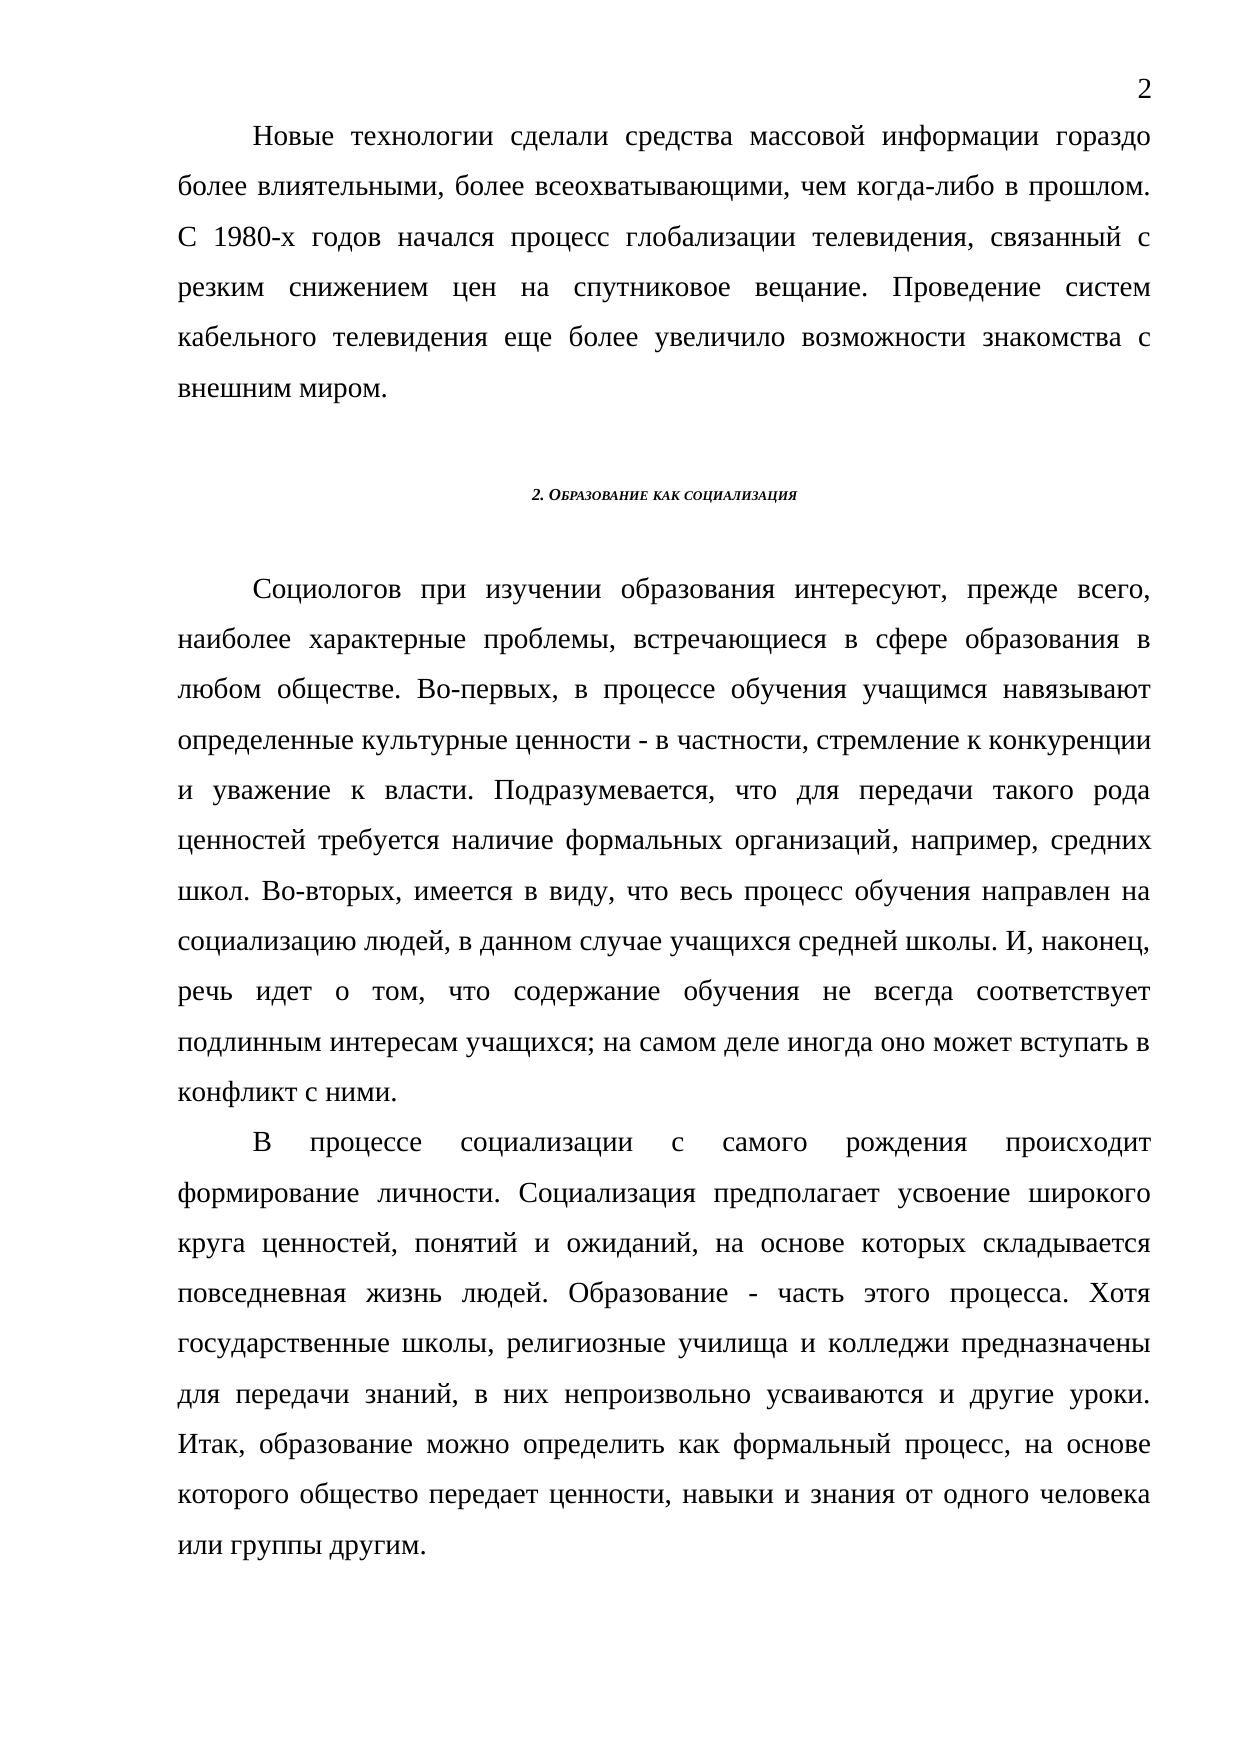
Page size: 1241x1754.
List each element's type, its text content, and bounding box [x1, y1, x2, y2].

text В процессе социализации с самого рождения происходит формирование личности. Социализация предполагает усвоение широкого круга ценностей, понятий и ожиданий, на основе которых складывается повседневная жизнь людей. Образование - часть этого процесса. Хотя государственные школы, религиозные училища и колледжи предназначены для передачи знаний, в них непроизвольно усваиваются и другие уроки. Итак, образование можно определить как формальный процесс, на основе которого общество передает ценности, навыки и знания от одного человека или группы другим. [177, 1124, 1152, 1560]
text Новые технологии сделали средства массовой информации гораздо более влиятельными, более всеохватывающими, чем когда-либо в прошлом. С 1980-х годов начался процесс глобализации телевидения, связанный с резким снижением цен на спутниковое вещание. Проведение систем кабельного телевидения еще более увеличило возможности знакомства с внешним миром. [177, 118, 1152, 403]
text Социологов при изучении образования интересуют, прежде всего, наиболее характерные проблемы, встречающиеся в сфере образования в любом обществе. Во-первых, в процессе обучения учащимся навязывают определенные культурные ценности - в частности, стремление к конкуренции и уважение к власти. Подразумевается, что для передачи такого рода ценностей требуется наличие формальных организаций, например, средних школ. Во-вторых, имеется в виду, что весь процесс обучения направлен на социализацию людей, в данном случае учащихся средней школы. И, наконец, речь идет о том, что содержание обучения не всегда соответствует подлинным интересам учащихся; на самом деле иногда оно может вступать в конфликт с ними. [177, 571, 1152, 1108]
subtitle 2. Образование как социализация [177, 470, 1152, 504]
